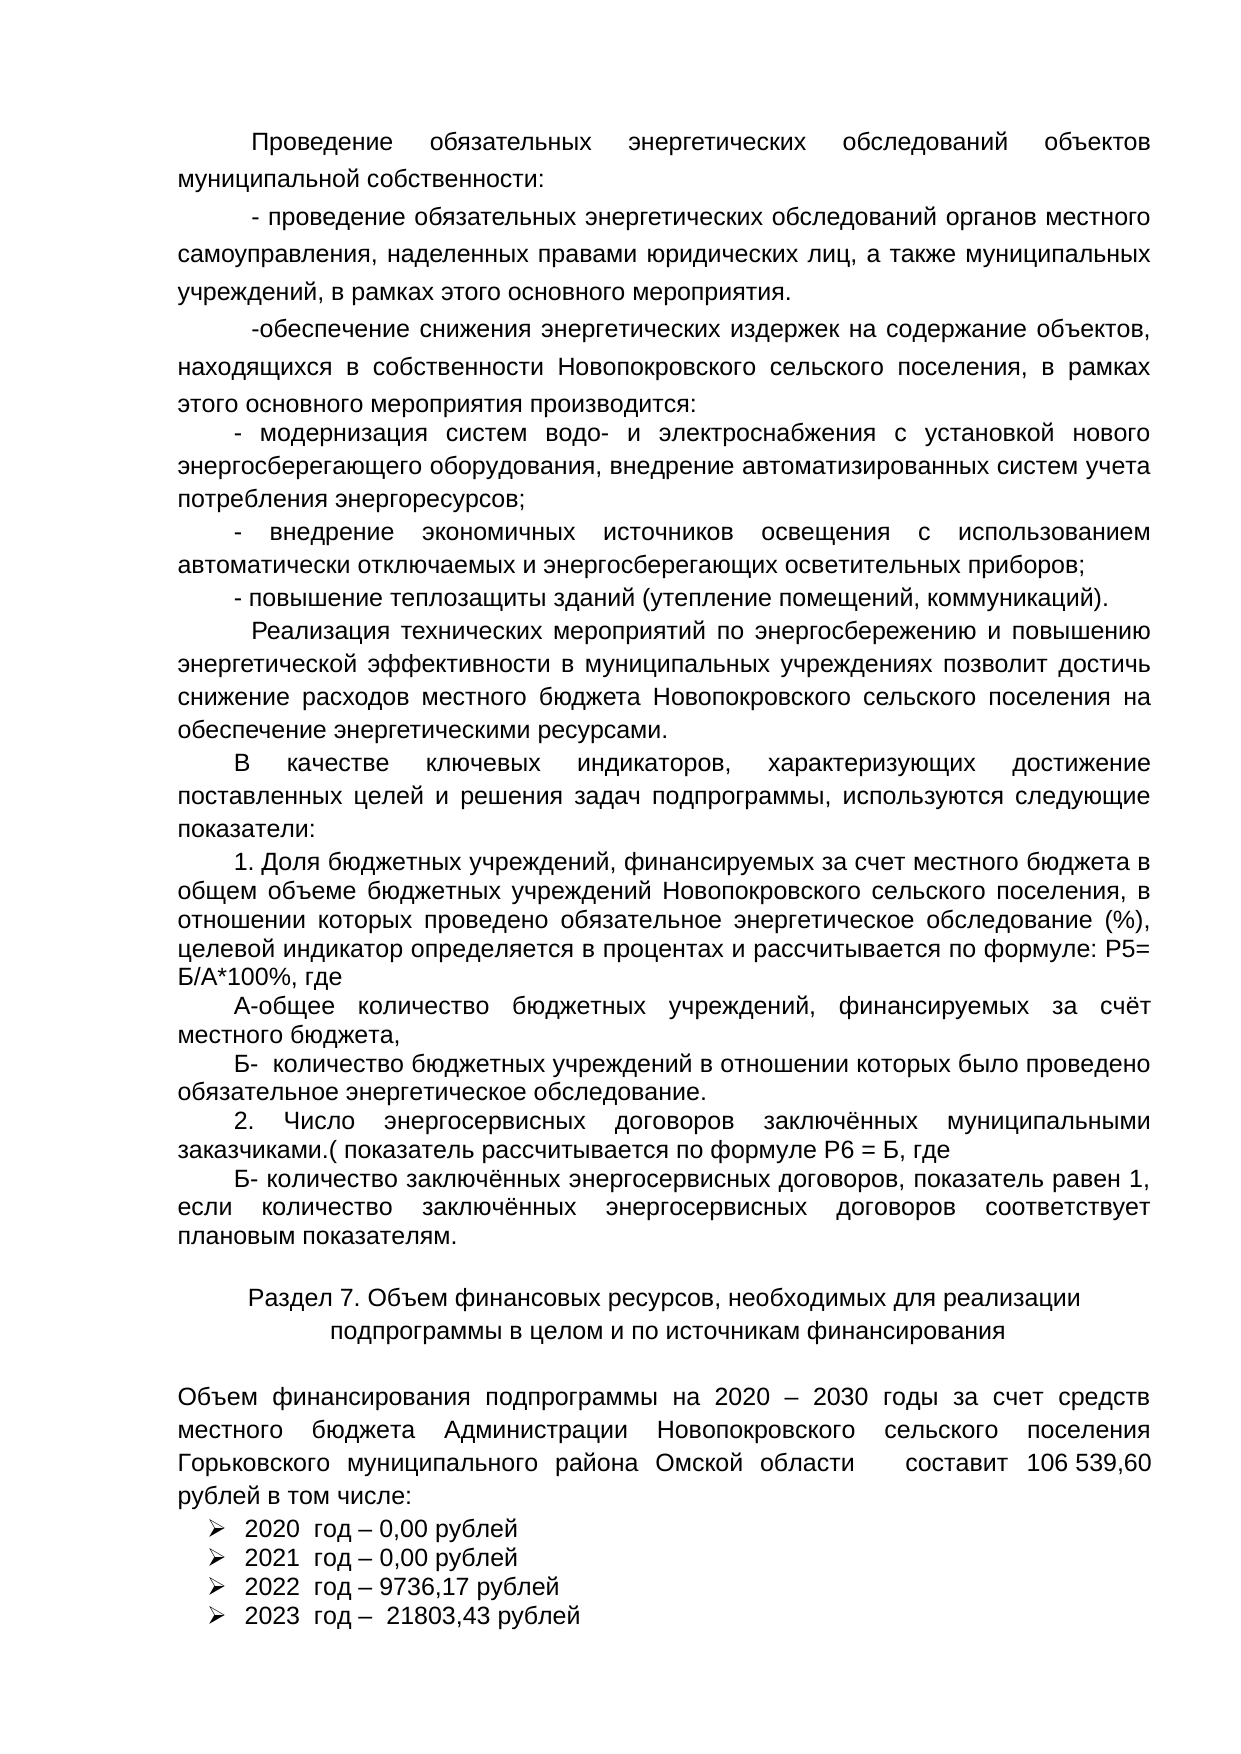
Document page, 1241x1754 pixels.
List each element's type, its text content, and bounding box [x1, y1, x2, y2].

list 2023 год – 21803,43 рублей [207, 1601, 1152, 1629]
list 2021 год – 0,00 рублей [207, 1543, 1152, 1572]
list 2020 год – 0,00 рублей [207, 1514, 1152, 1543]
text - повышение теплозащиты зданий (утепление помещений, коммуникаций). [177, 583, 1152, 612]
text -обеспечение снижения энергетических издержек на содержание объектов, находящихся в собственности Новопокровского сельского поселения, в рамках этого основного мероприятия производится: [177, 306, 1152, 418]
text Объем финансирования подпрограммы на 2020 – 2030 годы за счет средств местного бюджета Администрации Новопокровского сельского поселения Горьковского муниципального района Омской области составит 106 539,60 рублей в том числе: [177, 1382, 1152, 1510]
text - проведение обязательных энергетических обследований органов местного самоуправления, наделенных правами юридических лиц, а также муниципальных учреждений, в рамках этого основного мероприятия. [177, 193, 1152, 306]
text Б- количество бюджетных учреждений в отношении которых было проведено обязательное энергетическое обследование. [177, 1049, 1152, 1106]
text подпрограммы в целом и по источникам финансирования [177, 1316, 1152, 1345]
text - модернизация систем водо- и электроснабжения с установкой нового энергосберегающего оборудования, внедрение автоматизированных систем учета потребления энергоресурсов; [177, 418, 1152, 513]
text Реализация технических мероприятий по энергосбережению и повышению энергетической эффективности в муниципальных учреждениях позволит достичь снижение расходов местного бюджета Новопокровского сельского поселения на обеспечение энергетическими ресурсами. [177, 616, 1152, 744]
text А-общее количество бюджетных учреждений, финансируемых за счёт местного бюджета, [177, 991, 1152, 1049]
text Проведение обязательных энергетических обследований объектов муниципальной собственности: [177, 118, 1152, 193]
list 2022 год – 9736,17 рублей [207, 1572, 1152, 1601]
text 2. Число энергосервисных договоров заключённых муниципальными заказчиками.( показатель рассчитывается по формуле Р6 = Б, где [177, 1106, 1152, 1164]
text - внедрение экономичных источников освещения с использованием автоматически отключаемых и энергосберегающих осветительных приборов; [177, 517, 1152, 579]
text 1. Доля бюджетных учреждений, финансируемых за счет местного бюджета в общем объеме бюджетных учреждений Новопокровского сельского поселения, в отношении которых проведено обязательное энергетическое обследование (%), целевой индикатор определяется в процентах и рассчитывается по формуле: Р5= Б/А*100%, где [177, 847, 1152, 991]
text Раздел 7. Объем финансовых ресурсов, необходимых для реализации [177, 1283, 1152, 1312]
text В качестве ключевых индикаторов, характеризующих достижение поставленных целей и решения задач подпрограммы, используются следующие показатели: [177, 748, 1152, 843]
text Б- количество заключённых энергосервисных договоров, показатель равен 1, если количество заключённых энергосервисных договоров соответствует плановым показателям. [177, 1164, 1152, 1250]
